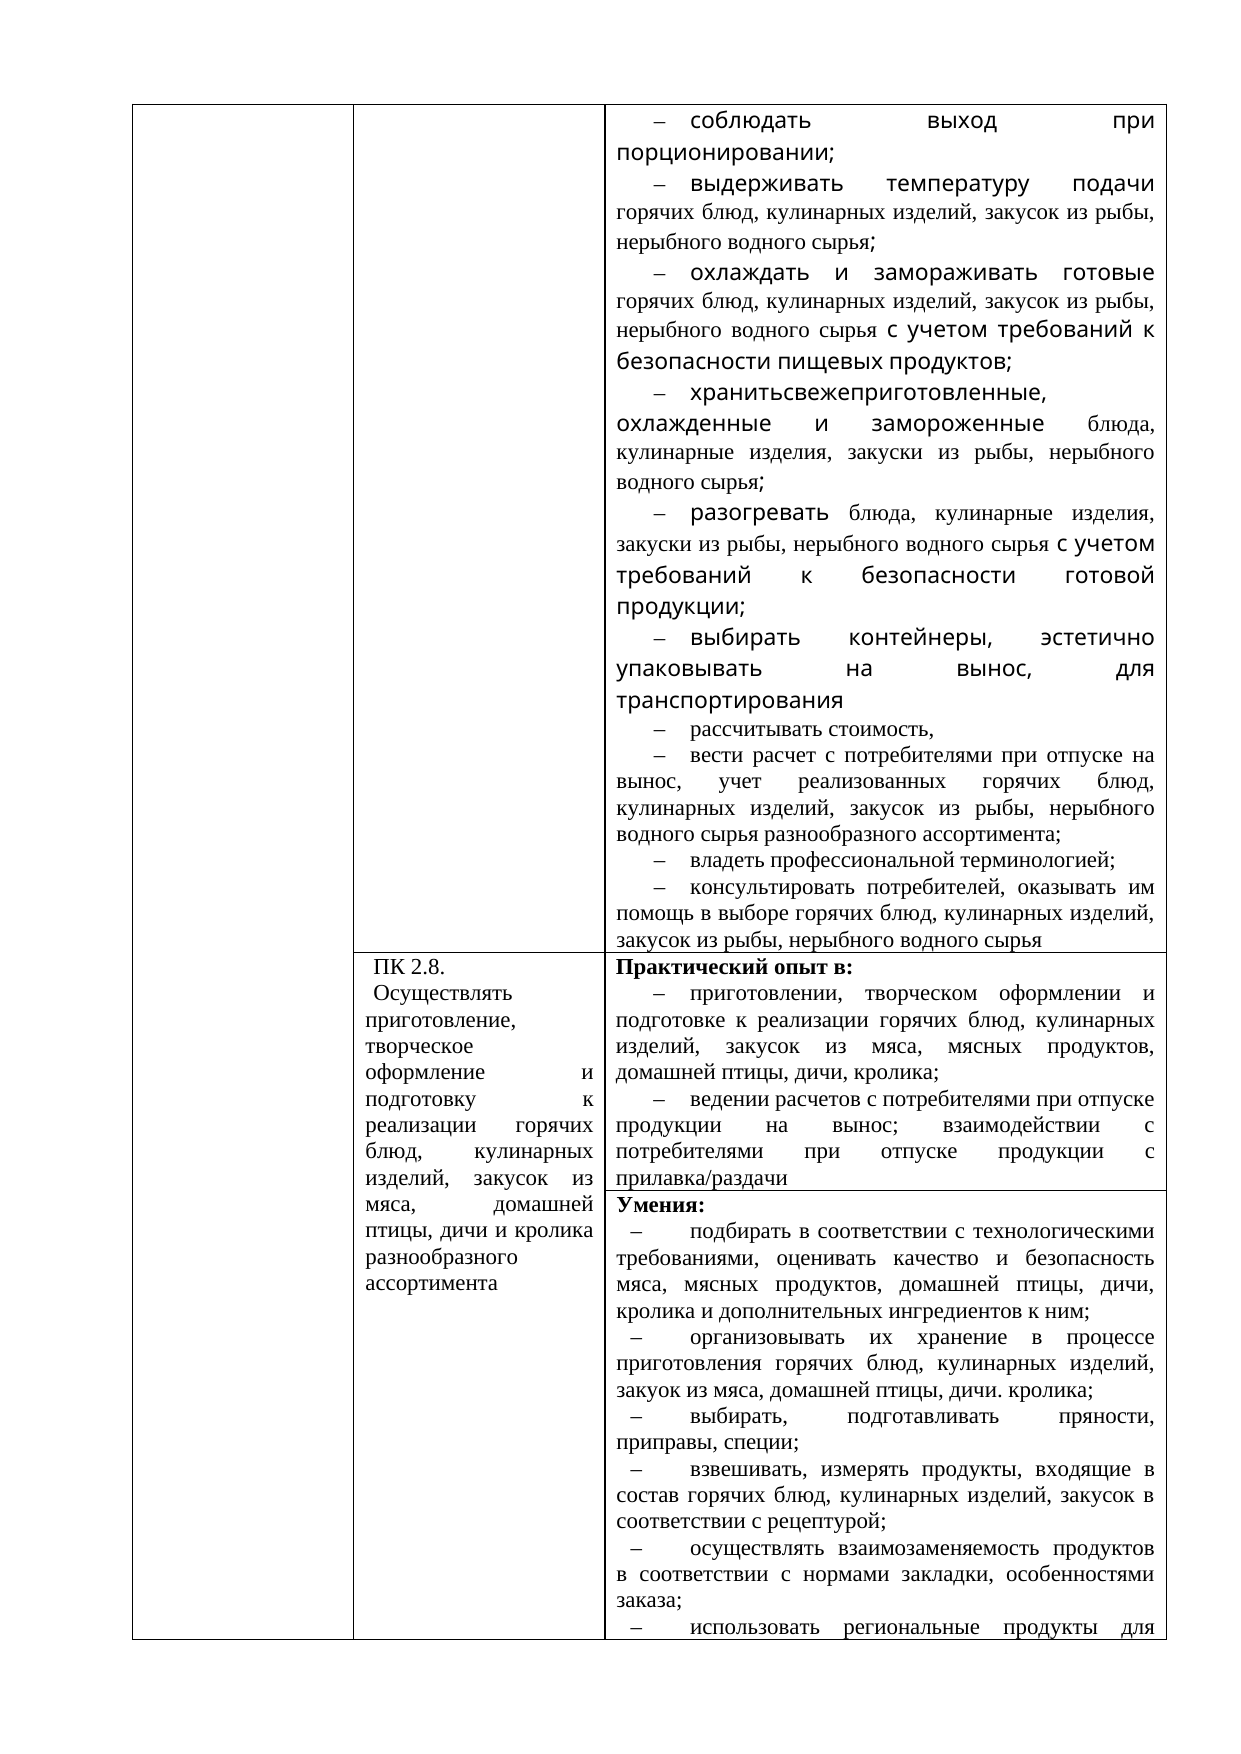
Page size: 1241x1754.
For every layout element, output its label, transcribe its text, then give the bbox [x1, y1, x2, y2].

table_cell ПК 2.8. Осуществлять приготовление, творческое оформление и подготовку к реализации горячих блюд, кулинарных изделий, закусок из мяса, домашней птицы, дичи и кролика разнообразного ассортимента [354, 953, 604, 1639]
table_cell Практический опыт в: приготовлении, творческом оформлении и подготовке к реализации горячих блюд, кулинарных изделий, закусок из мяса, мясных продуктов, домашней птицы, дичи, кролика; ведении расчетов с потребителями при отпуске продукции на вынос; взаимодействии с потребителями при отпуске продукции с прилавка/раздачи [606, 953, 1166, 1190]
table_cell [606, 1191, 1166, 1639]
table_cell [606, 105, 1166, 952]
